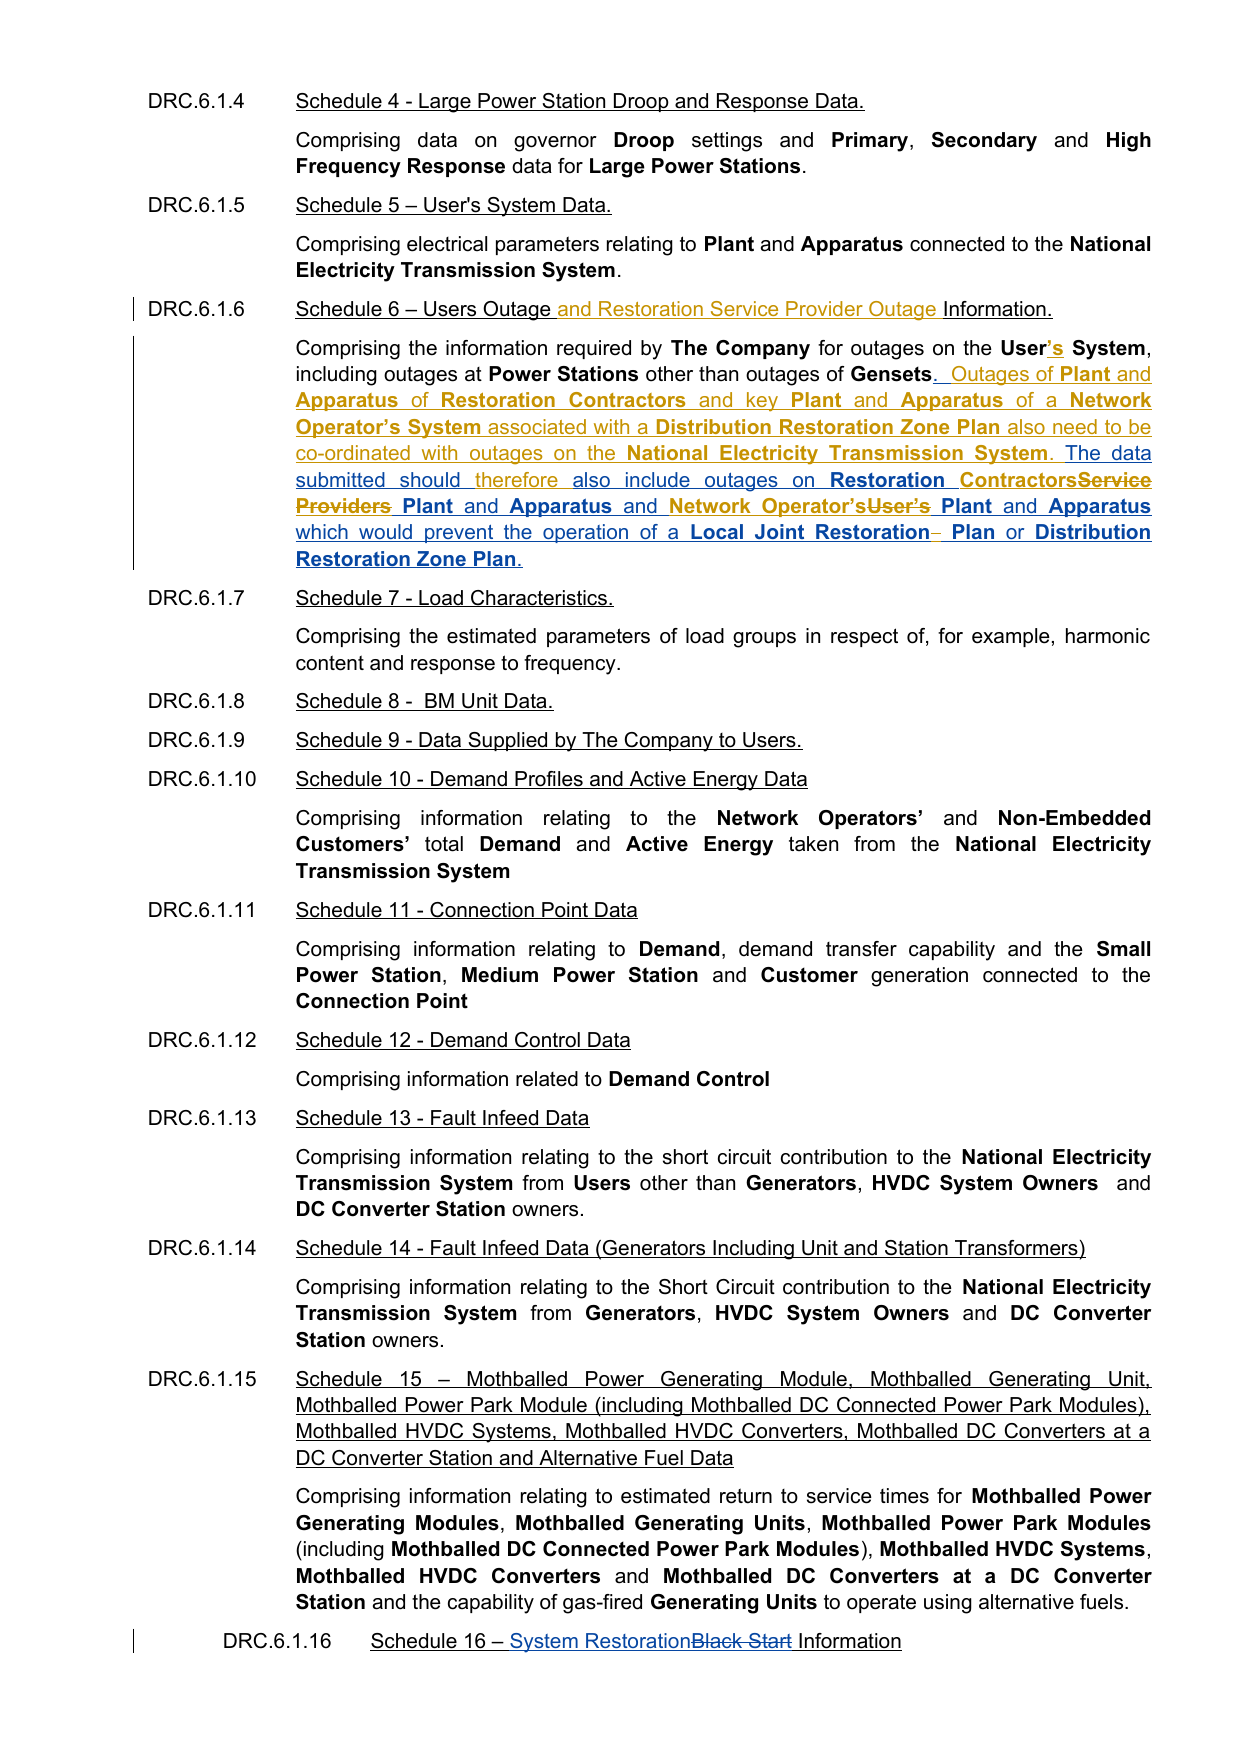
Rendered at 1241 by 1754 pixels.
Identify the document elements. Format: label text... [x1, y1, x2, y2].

text DRC.6.1.16 Schedule 16 – Information [223, 1629, 1152, 1653]
text Comprising information relating to the short circuit contribution to the National Electricity Transmission System from Users other than Generators, HVDC System Owners and DC Converter Station owners. [148, 1144, 1152, 1221]
text DRC.6.1.12 Schedule 12 - Demand Control Data [148, 1028, 1152, 1052]
text DRC.6.1.7 Schedule 7 - Load Characteristics. [148, 585, 1152, 609]
text DRC.6.1.6 Schedule 6 – Users Outage Information. [148, 297, 1152, 321]
text DRC.6.1.15 Schedule 15 – Mothballed Power Generating Module, Mothballed Generating Unit, Mothballed Power Park Module (including Mothballed DC Connected Power Park Modules), Mothballed HVDC Systems, Mothballed HVDC Converters, Mothballed DC Converters at a DC Converter Station and Alternative Fuel Data [148, 1366, 1152, 1469]
text Comprising information relating to estimated return to service times for Mothballed Power Generating Modules, Mothballed Generating Units, Mothballed Power Park Modules (including Mothballed DC Connected Power Park Modules), Mothballed HVDC Systems, Mothballed HVDC Converters and Mothballed DC Converters at a DC Converter Station and the capability of gas-fired Generating Units to operate using alternative fuels. [148, 1484, 1152, 1614]
text Comprising information relating to the Network Operators’ and Non-Embedded Customers’ total Demand and Active Energy taken from the National Electricity Transmission System [148, 806, 1152, 883]
text Comprising information relating to the Short Circuit contribution to the National Electricity Transmission System from Generators, HVDC System Owners and DC Converter Station owners. [148, 1275, 1152, 1352]
text DRC.6.1.4 Schedule 4 - Large Power Station Droop and Response Data. [148, 89, 1152, 113]
text DRC.6.1.10 Schedule 10 - Demand Profiles and Active Energy Data [148, 767, 1152, 791]
text Comprising the information required by The Company for outages on the User System, including outages at Power Stations other than outages of Gensets [148, 336, 1152, 570]
text DRC.6.1.11 Schedule 11 - Connection Point Data [148, 897, 1152, 921]
text Comprising information related to Demand Control [148, 1067, 1152, 1091]
text Comprising electrical parameters relating to Plant and Apparatus connected to the National Electricity Transmission System. [148, 232, 1152, 282]
text Comprising the estimated parameters of load groups in respect of, for example, harmonic content and response to frequency. [148, 624, 1152, 674]
text DRC.6.1.14 Schedule 14 - Fault Infeed Data (Generators Including Unit and Station Transformers) [148, 1236, 1152, 1260]
text DRC.6.1.9 Schedule 9 - Data Supplied by The Company to Users. [148, 728, 1152, 752]
text Comprising data on governor Droop settings and Primary, Secondary and High Frequency Response data for Large Power Stations. [148, 127, 1152, 178]
text Comprising information relating to Demand, demand transfer capability and the Small Power Station, Medium Power Station and Customer generation connected to the Connection Point [148, 936, 1152, 1013]
text DRC.6.1.5 Schedule 5 – User's System Data. [148, 193, 1152, 217]
text DRC.6.1.13 Schedule 13 - Fault Infeed Data [148, 1106, 1152, 1129]
text DRC.6.1.8 Schedule 8 - BM Unit Data. [148, 689, 1152, 713]
